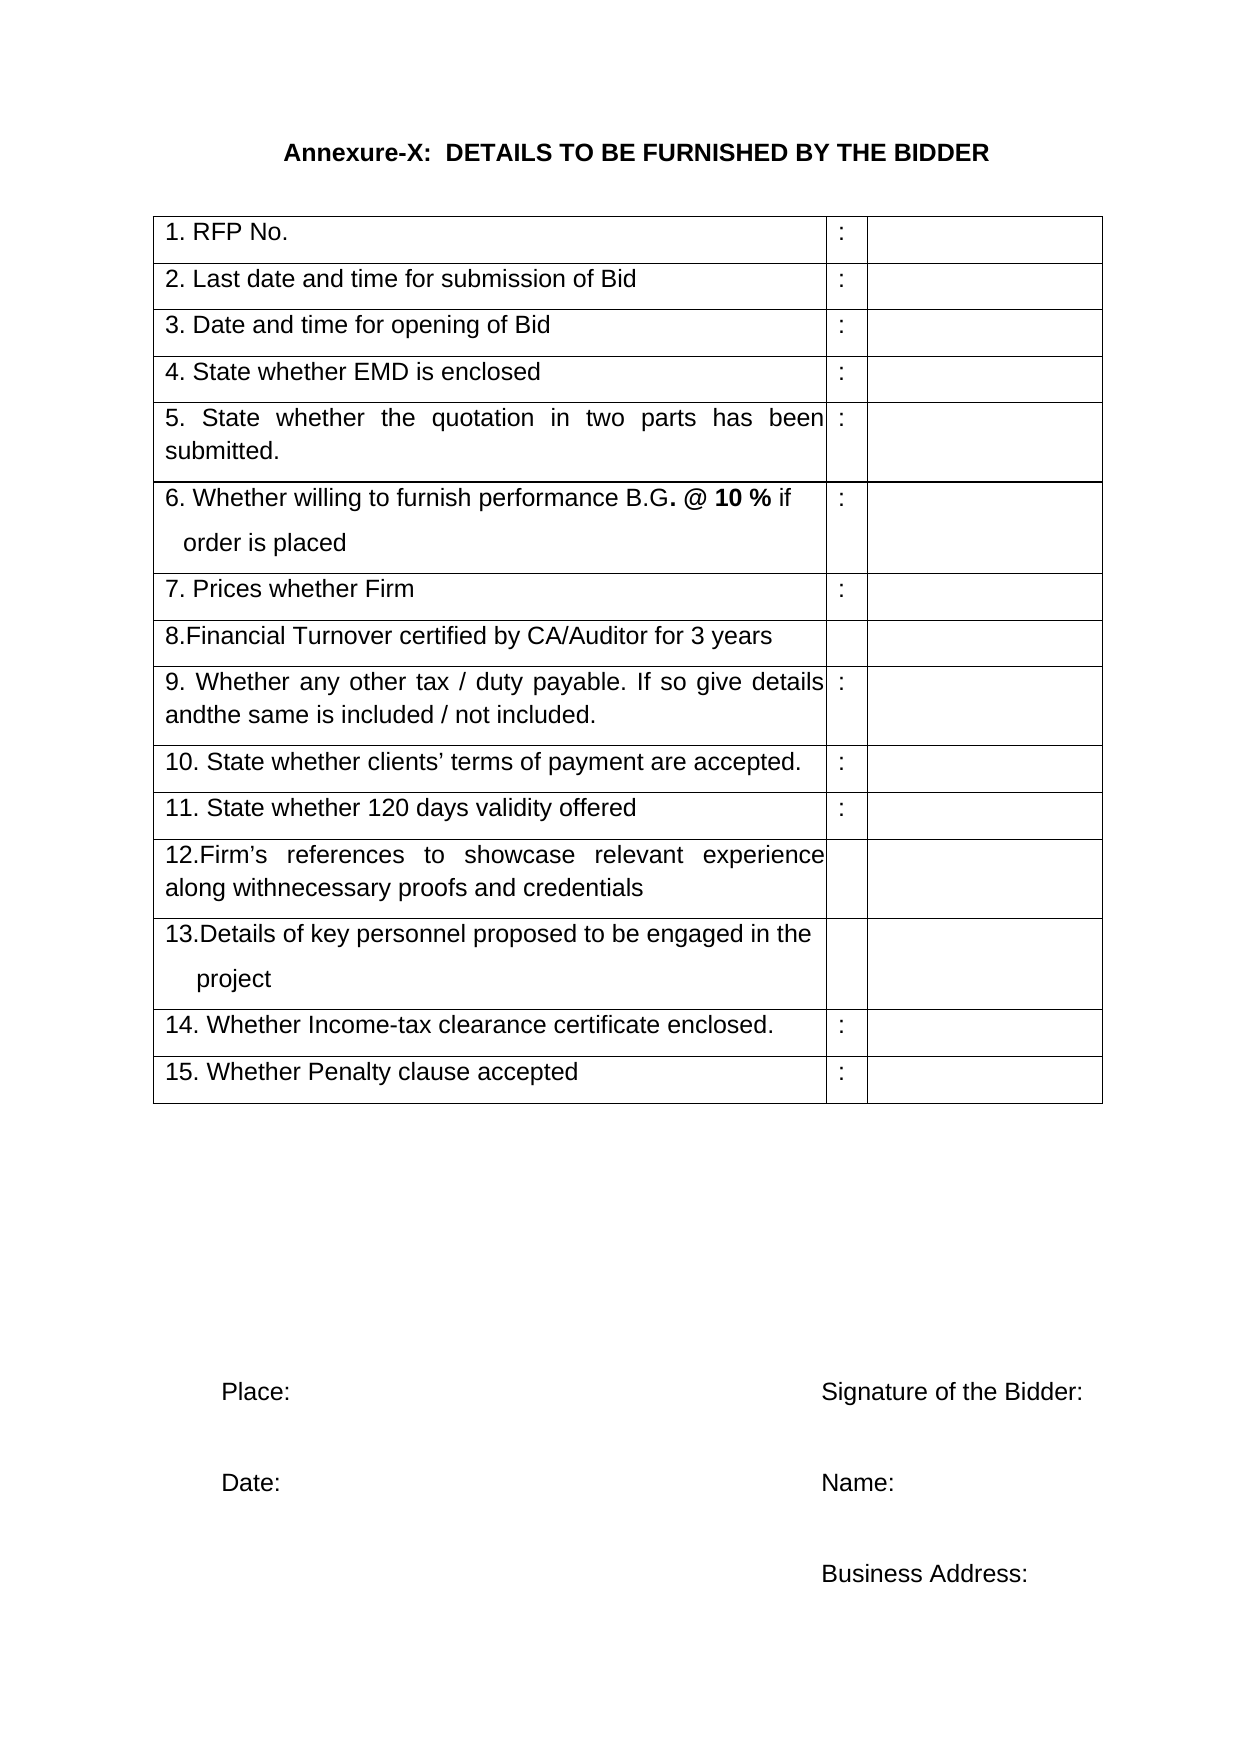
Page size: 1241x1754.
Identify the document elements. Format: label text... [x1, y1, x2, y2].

table_cell 10. State whether clients’ terms of payment are accepted. [154, 746, 826, 792]
table_cell : [827, 574, 867, 620]
table_cell 2. Last date and time for submission of Bid [154, 264, 826, 309]
table_cell : [827, 667, 867, 745]
table_cell [868, 667, 1102, 745]
table_cell : [827, 746, 867, 792]
table_header 1. RFP No. [154, 217, 826, 263]
table_cell 14. Whether Income-tax clearance certificate enclosed. [154, 1010, 826, 1056]
table_cell [868, 1010, 1102, 1056]
table_cell [868, 919, 1102, 1009]
table_cell 3. Date and time for opening of Bid [154, 310, 826, 356]
table_cell : [827, 793, 867, 838]
text Date: Name: [221, 1468, 1092, 1496]
table_cell : [827, 403, 867, 481]
table_cell : [827, 483, 867, 573]
table_cell [868, 310, 1102, 356]
table_cell : [827, 1010, 867, 1056]
text Business Address: [821, 1559, 1092, 1587]
table_cell 13.Details of key personnel proposed to be engaged in the project [154, 919, 826, 1009]
table_cell 11. State whether 120 days validity offered [154, 793, 826, 838]
table_cell 9. Whether any other tax / duty payable. If so give details andthe same is included / not included. [154, 667, 826, 745]
table_cell 15. Whether Penalty clause accepted [154, 1057, 826, 1102]
table_cell 6. Whether willing to furnish performance B.G. @ 10 % if order is placed [154, 483, 826, 573]
table_cell 4. State whether EMD is enclosed [154, 357, 826, 402]
table_cell [868, 574, 1102, 620]
table_cell [868, 621, 1102, 666]
table_cell [868, 1057, 1102, 1102]
table_cell [868, 793, 1102, 838]
table_cell [868, 746, 1102, 792]
table_cell [868, 403, 1102, 481]
table_cell [868, 357, 1102, 402]
table_cell [868, 483, 1102, 573]
table_cell 7. Prices whether Firm [154, 574, 826, 620]
table_cell : [827, 264, 867, 309]
table_cell 12.Firm’s references to showcase relevant experience along withnecessary proofs and credentials [154, 840, 826, 918]
table_cell [827, 840, 867, 918]
table_header : [827, 217, 867, 263]
table_header [868, 217, 1102, 263]
table_cell : [827, 310, 867, 356]
text Place: Signature of the Bidder: [221, 1377, 1092, 1405]
table_cell : [827, 357, 867, 402]
table_cell [868, 840, 1102, 918]
table_cell [868, 264, 1102, 309]
table_cell [827, 919, 867, 1009]
table_cell [827, 621, 867, 666]
table_cell 8.Financial Turnover certified by CA/Auditor for 3 years [154, 621, 826, 666]
subtitle Annexure-X: DETAILS TO BE FURNISHED BY THE BIDDER [181, 137, 1092, 166]
table_cell : [827, 1057, 867, 1102]
table_cell 5. State whether the quotation in two parts has been submitted. [154, 403, 826, 481]
